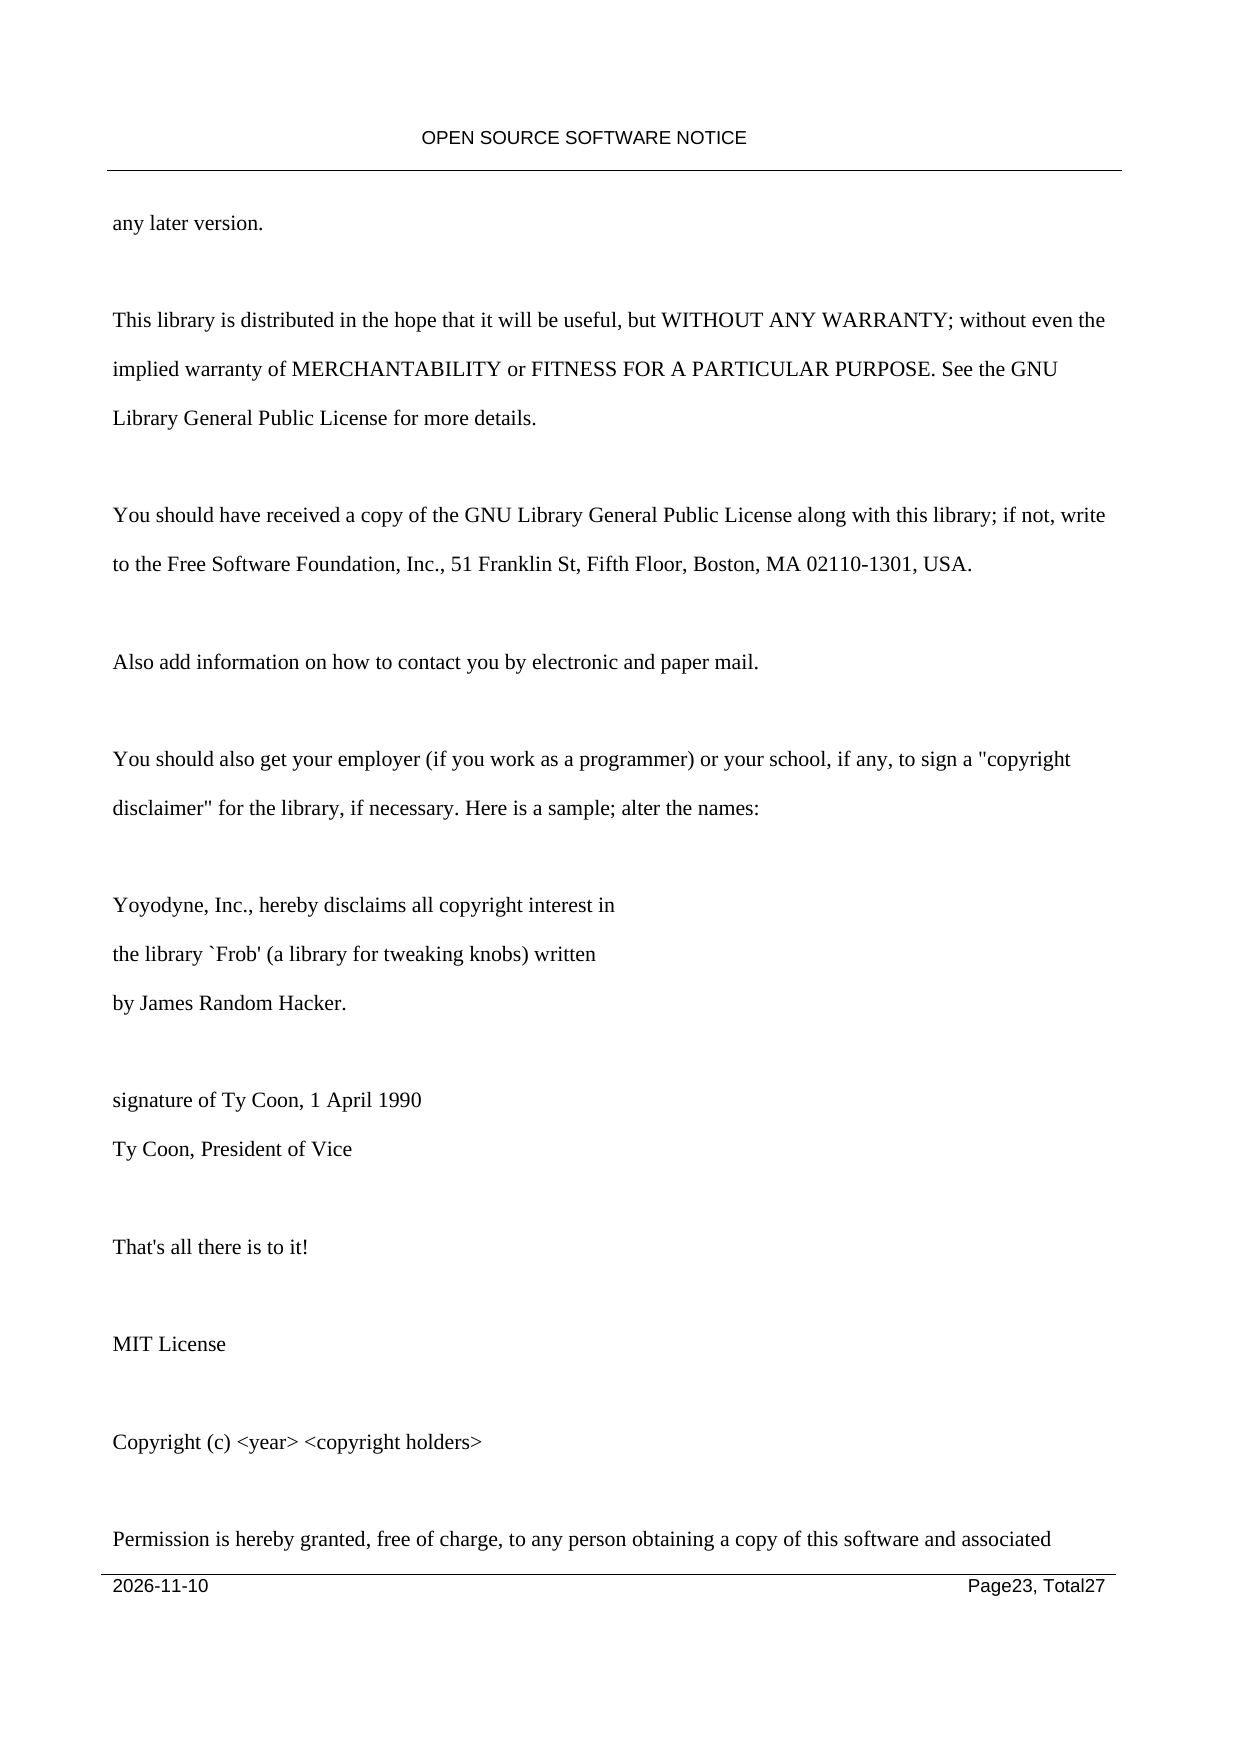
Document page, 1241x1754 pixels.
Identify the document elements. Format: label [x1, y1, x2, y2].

text [112, 206, 1128, 1555]
